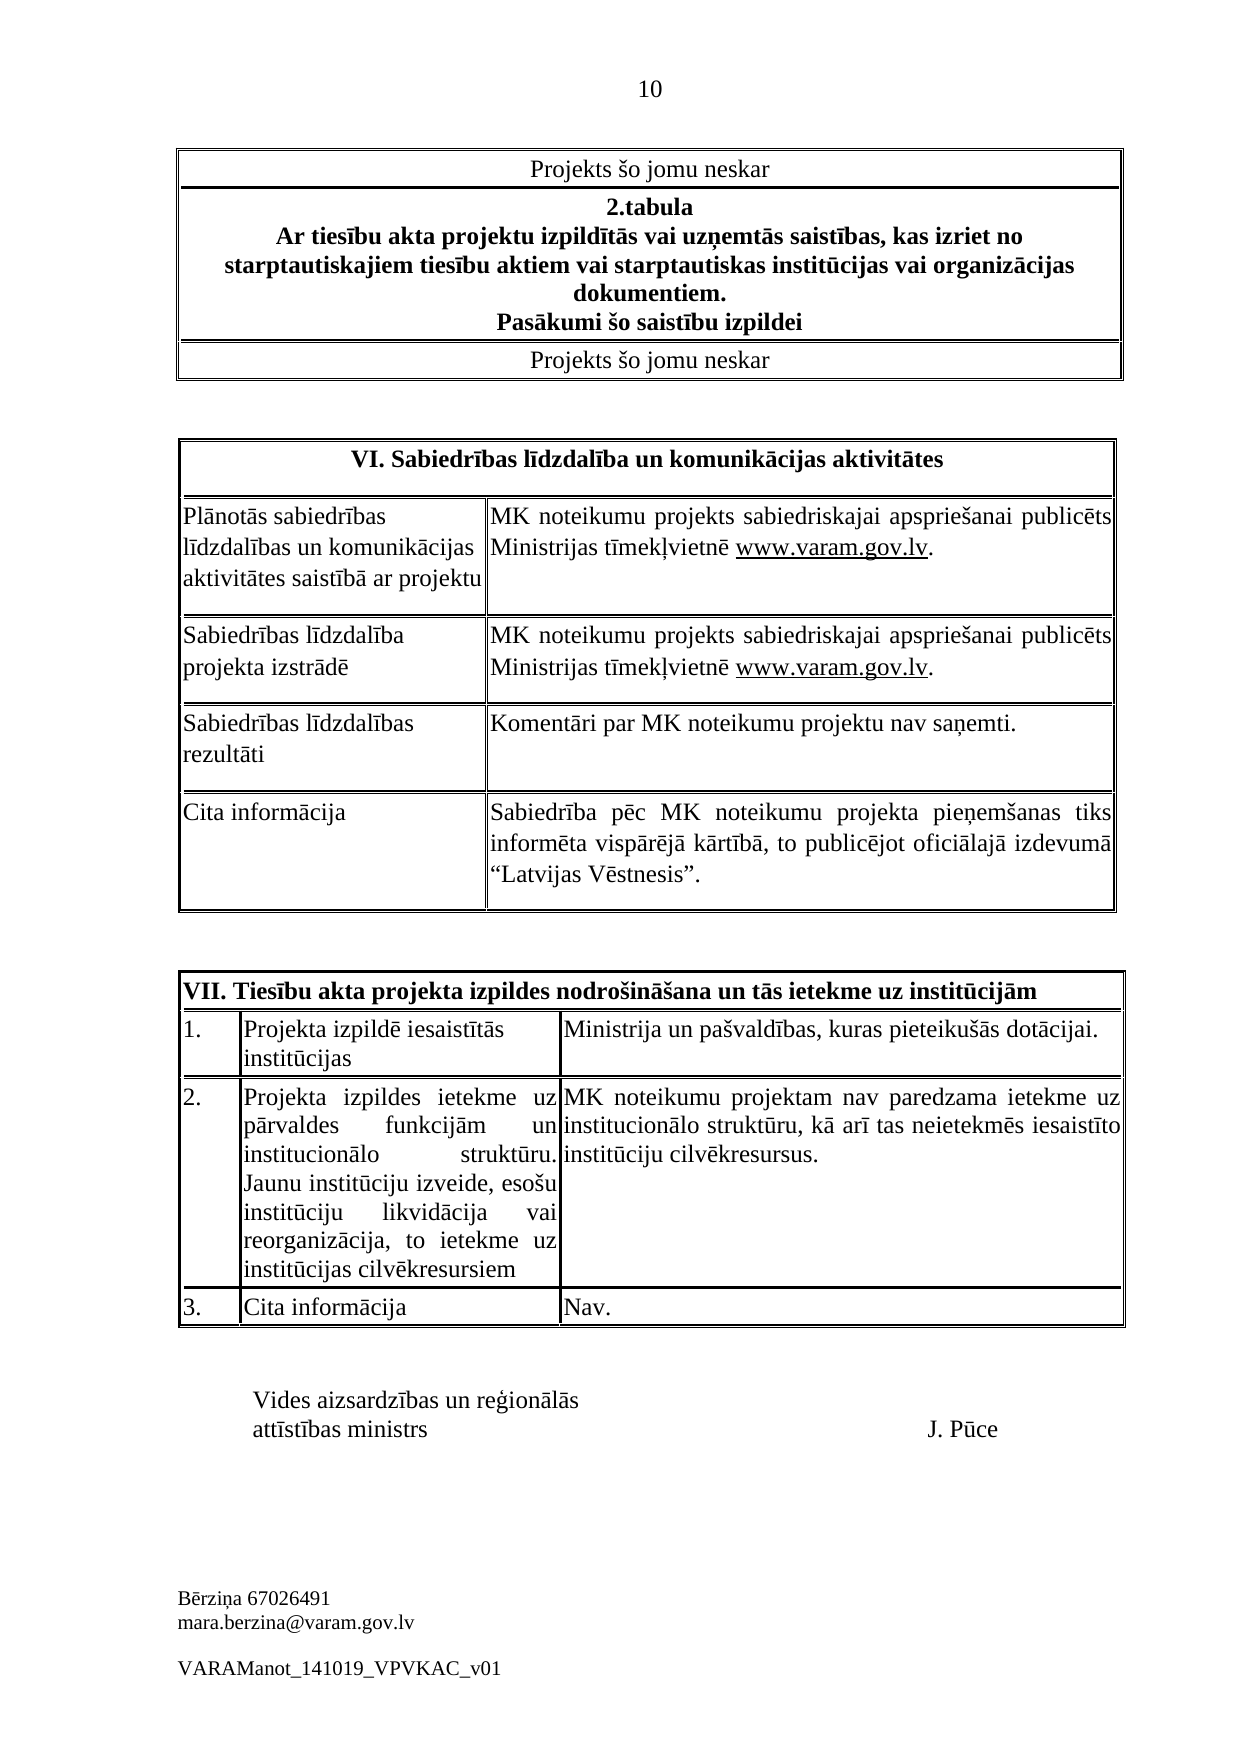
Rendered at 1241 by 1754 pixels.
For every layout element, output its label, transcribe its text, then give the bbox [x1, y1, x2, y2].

table_cell 1. [181, 1008, 239, 1075]
table_cell Plānotās sabiedrības līdzdalības un komunikācijas aktivitātes saistībā ar projektu [181, 495, 485, 614]
table_cell Projekts šo jomu neskar [179, 339, 1121, 377]
table_header VII. Tiesību akta projekta izpildes nodrošināšana un tās ietekme uz institūcijām [181, 973, 1123, 1008]
text Vides aizsardzības un reģionālās [177, 1385, 1122, 1414]
table_cell Projekta izpildes ietekme uz pārvaldes funkcijām un institucionālo struktūru. Jaunu institūciju izveide, esošu institūciju likvidācija vai reorganizācija, to ietekme uz institūcijas cilvēkresursiem [242, 1079, 559, 1286]
table_cell Sabiedrības līdzdalības rezultāti [181, 702, 485, 790]
table_header VI. Sabiedrības līdzdalība un komunikācijas aktivitātes [181, 442, 1113, 495]
table_cell Cita informācija [181, 790, 487, 909]
text Bērziņa 67026491 [177, 1586, 1122, 1610]
table_cell Ministrija un pašvaldības, kuras pieteikušās dotācijai. [562, 1008, 1123, 1075]
table_cell Projekta izpildē iesaistītās institūcijas [242, 1012, 559, 1075]
table_cell 2.tabula Ar tiesību akta projektu izpildītās vai uzņemtās saistības, kas izriet no starptautiskajiem tiesību aktiem vai starptautiskas institūcijas vai organizācijas dokumentiem. Pasākumi šo saistību izpildei [179, 186, 1120, 339]
table_cell MK noteikumu projekts sabiedriskajai apspriešanai publicēts Ministrijas tīmekļvietnē www.varam.gov.lv. [488, 614, 1114, 702]
text mara.berzina@varam.gov.lv [177, 1610, 1122, 1634]
table_cell Sabiedrības līdzdalība projekta izstrādē [181, 614, 485, 702]
table_cell Projekts šo jomu neskar [179, 151, 1120, 186]
table_cell Sabiedrība pēc MK noteikumu projekta pieņemšanas tiks informēta vispārējā kārtībā, to publicējot oficiālajā izdevumā “Latvijas Vēstnesis”. [487, 790, 1114, 909]
table_cell MK noteikumu projekts sabiedriskajai apspriešanai publicēts Ministrijas tīmekļvietnē www.varam.gov.lv. [488, 495, 1114, 614]
table_cell 3. [181, 1286, 240, 1324]
table_cell MK noteikumu projektam nav paredzama ietekme uz institucionālo struktūru, kā arī tas neietekmēs iesaistīto institūciju cilvēkresursus. [562, 1075, 1123, 1286]
text attīstības ministrs J. Pūce [177, 1414, 1122, 1442]
table_cell Komentāri par MK noteikumu projektu nav saņemti. [488, 702, 1114, 790]
table_cell Cita informācija [240, 1289, 560, 1324]
table_cell Nav. [560, 1286, 1123, 1324]
table_cell 2. [181, 1075, 239, 1286]
